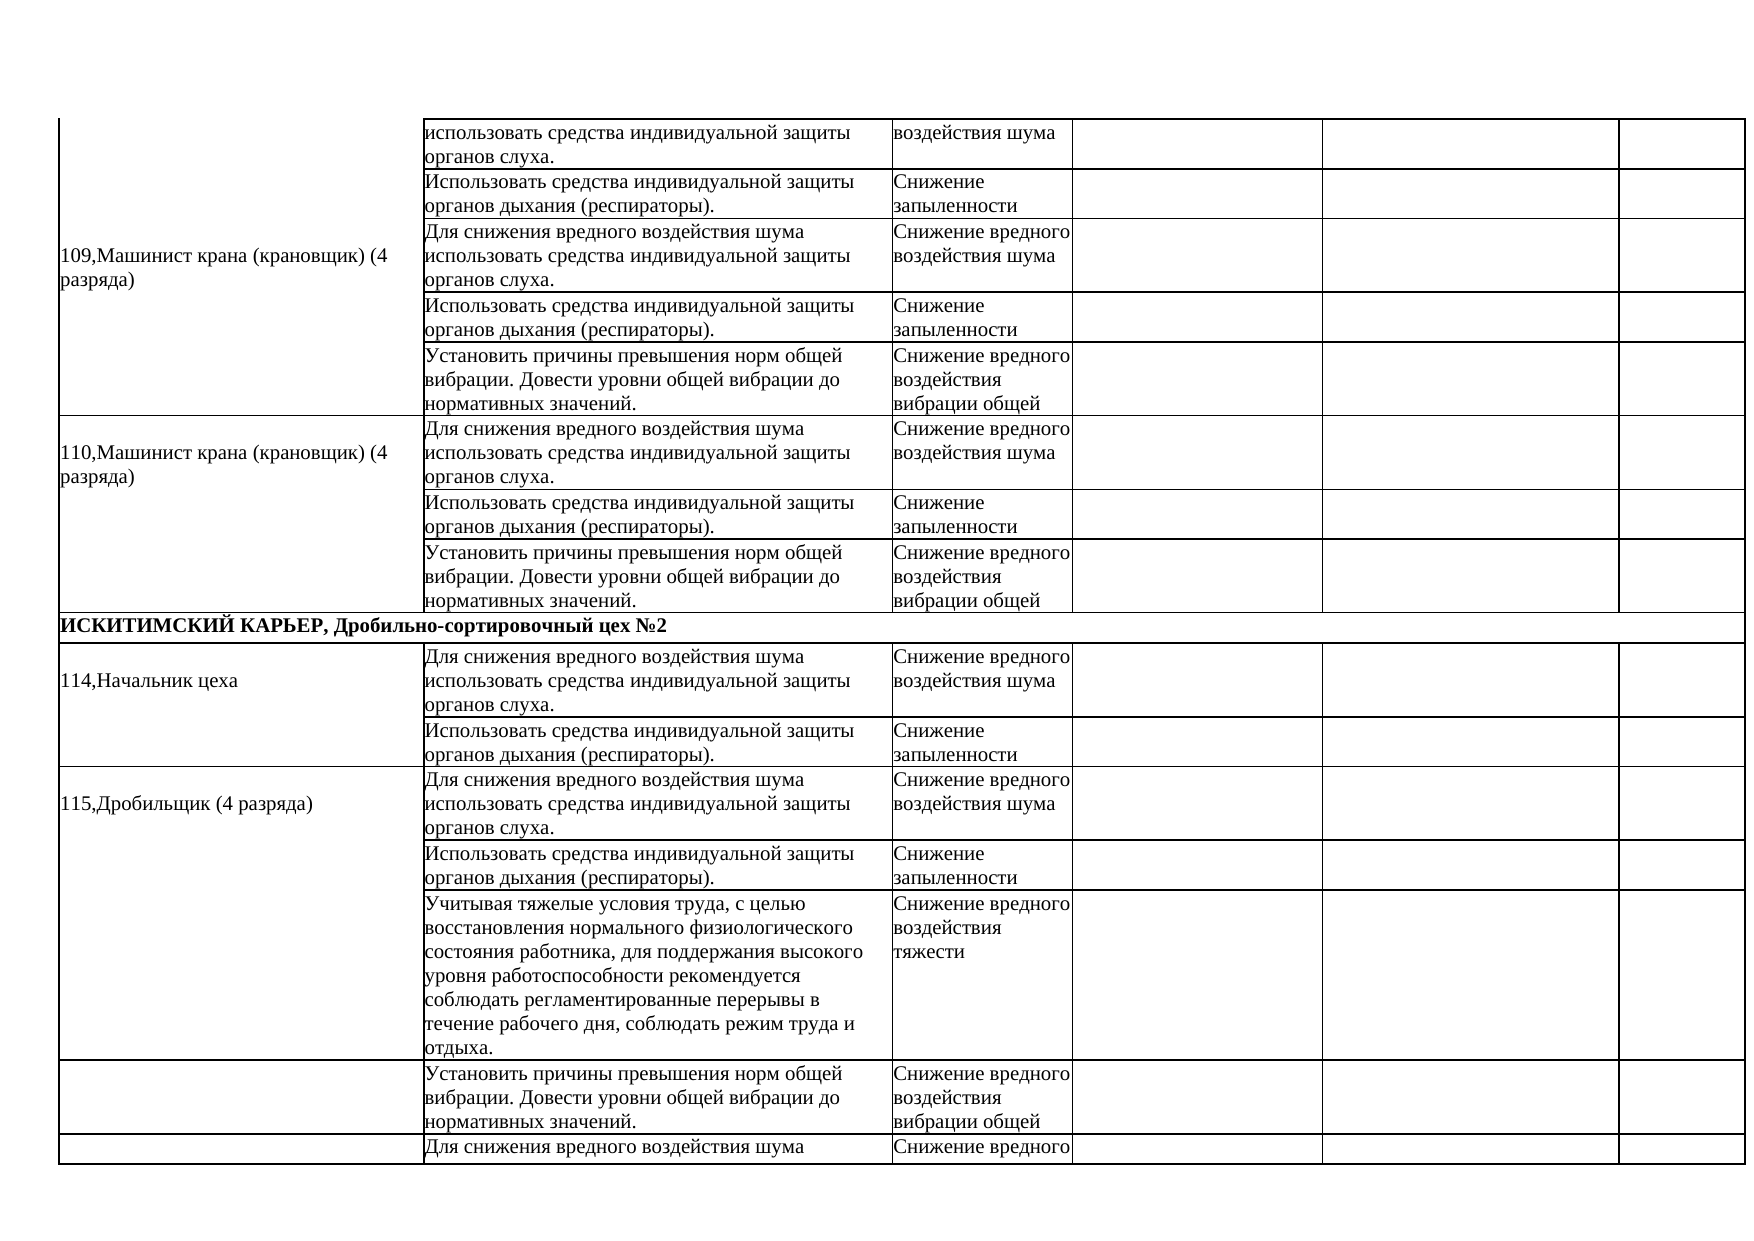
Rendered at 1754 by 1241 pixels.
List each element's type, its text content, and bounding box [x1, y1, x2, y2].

table_cell [1323, 120, 1618, 168]
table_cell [425, 1135, 892, 1163]
table_cell [1620, 1135, 1744, 1163]
table_cell [1073, 1135, 1322, 1163]
table_cell [1620, 120, 1744, 168]
table_cell [1323, 416, 1618, 488]
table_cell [425, 120, 892, 168]
table_cell [1620, 490, 1744, 538]
table_cell Для снижения вредного воздействия шума использовать средства индивидуальной защиты органов слуха. [425, 416, 892, 488]
table_cell [1073, 293, 1322, 341]
table_cell [1073, 416, 1322, 488]
table_cell [1323, 170, 1618, 217]
table_cell Снижение вредного воздействия шума [893, 767, 1072, 839]
table_cell [1323, 1135, 1618, 1163]
table_cell [1323, 718, 1618, 766]
table_cell Использовать средства индивидуальной защиты органов дыхания (респираторы). [425, 490, 892, 538]
table_cell [1620, 219, 1744, 291]
table_cell 114,Начальник цеха [60, 644, 423, 766]
table_cell [1073, 718, 1322, 766]
table_cell [1620, 416, 1744, 488]
table_cell [1620, 767, 1744, 839]
table_cell 115,Дробильщик (4 разряда) [60, 767, 423, 1059]
table_cell Использовать средства индивидуальной защиты органов дыхания (респираторы). [425, 841, 892, 889]
table_cell [60, 1061, 423, 1133]
table_cell Cнижение запыленности [893, 490, 1072, 538]
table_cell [893, 120, 1072, 168]
table_cell Установить причины превышения норм общей вибрации. Довести уровни общей вибрации до нормативных значений. [425, 343, 892, 415]
table_cell [1323, 841, 1618, 889]
table_cell Снижение вредного воздействия вибрации общей [893, 540, 1072, 612]
table_cell [1620, 1061, 1744, 1133]
table_cell [1073, 490, 1322, 538]
table_cell [1323, 1061, 1618, 1133]
table_cell Cнижение запыленности [893, 170, 1072, 217]
table_cell [1073, 120, 1322, 168]
table_cell [1323, 343, 1618, 415]
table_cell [893, 1135, 1072, 1163]
table_cell Снижение вредного воздействия шума [893, 644, 1072, 716]
table_cell Снижение вредного воздействия вибрации общей [893, 343, 1072, 415]
table_cell ИСКИТИМСКИЙ КАРЬЕР, Дробильно-сортировочный цех №2 [60, 613, 1744, 642]
table_cell Использовать средства индивидуальной защиты органов дыхания (респираторы). [425, 293, 892, 341]
table_cell Cнижение запыленности [893, 841, 1072, 889]
table_cell Cнижение запыленности [893, 718, 1072, 766]
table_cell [60, 1135, 423, 1163]
table_cell Cнижение запыленности [893, 293, 1072, 341]
table_cell [1073, 170, 1322, 217]
table_cell [1620, 891, 1744, 1059]
table_cell Для снижения вредного воздействия шума использовать средства индивидуальной защиты органов слуха. [425, 644, 892, 716]
table_cell [1620, 540, 1744, 612]
table_cell Снижение вредного воздействия тяжести [893, 891, 1072, 1059]
table_cell [1620, 644, 1744, 716]
table_cell [1073, 767, 1322, 839]
table_cell [1073, 219, 1322, 291]
table_cell [1073, 343, 1322, 415]
table_cell [1073, 644, 1322, 716]
table_cell Использовать средства индивидуальной защиты органов дыхания (респираторы). [425, 718, 892, 766]
table_cell Снижение вредного воздействия вибрации общей [893, 1061, 1072, 1133]
table_cell [1073, 1061, 1322, 1133]
table_cell [1323, 767, 1618, 839]
table_cell Для снижения вредного воздействия шума использовать средства индивидуальной защиты органов слуха. [425, 219, 892, 291]
table_cell [1620, 343, 1744, 415]
table_cell [1323, 490, 1618, 538]
table_cell Снижение вредного воздействия шума [893, 219, 1072, 291]
table_cell [1323, 540, 1618, 612]
table_cell [1620, 718, 1744, 766]
table_cell [1323, 891, 1618, 1059]
table_cell [1073, 841, 1322, 889]
table_cell [1620, 841, 1744, 889]
table_cell 110,Машинист крана (крановщик) (4 разряда) [60, 416, 423, 612]
table_cell [1620, 170, 1744, 217]
table_cell [1073, 891, 1322, 1059]
table_cell 109,Машинист крана (крановщик) (4 разряда) [60, 218, 423, 415]
table_cell Использовать средства индивидуальной защиты органов дыхания (респираторы). [425, 170, 892, 217]
table_cell Установить причины превышения норм общей вибрации. Довести уровни общей вибрации до нормативных значений. [425, 540, 892, 612]
table_cell [1323, 293, 1618, 341]
table_cell Установить причины превышения норм общей вибрации. Довести уровни общей вибрации до нормативных значений. [425, 1061, 892, 1133]
table_cell [1323, 644, 1618, 716]
table_cell [1073, 540, 1322, 612]
table_cell [1620, 293, 1744, 341]
table_cell Снижение вредного воздействия шума [893, 416, 1072, 488]
table_cell Для снижения вредного воздействия шума использовать средства индивидуальной защиты органов слуха. [425, 767, 892, 839]
table_cell [1323, 219, 1618, 291]
